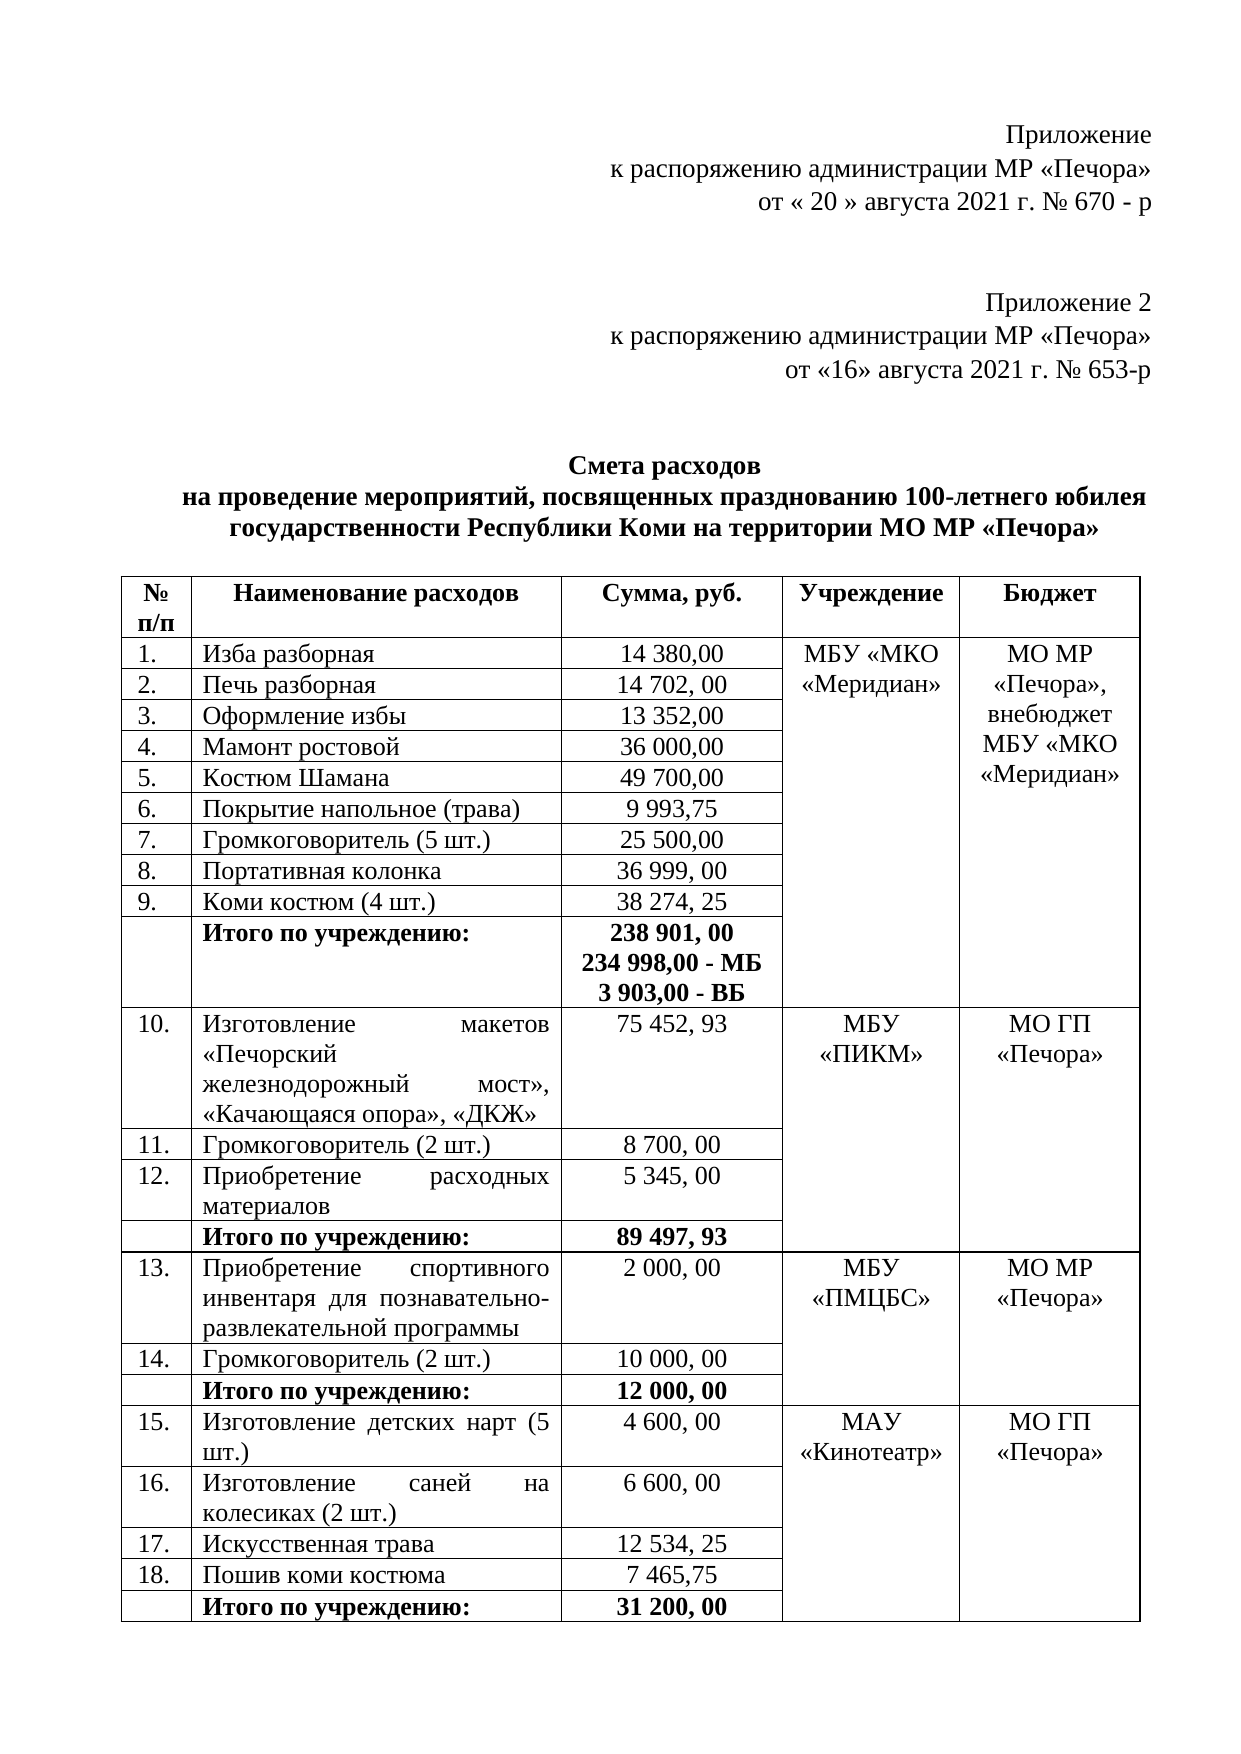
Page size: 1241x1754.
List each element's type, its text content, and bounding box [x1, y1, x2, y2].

table_cell Приобретение расходных материалов [192, 1160, 561, 1220]
table_cell [122, 793, 191, 823]
table_cell 31 200, 00 [562, 1591, 782, 1621]
table_cell 13 352,00 [562, 700, 782, 730]
table_cell Громкоговоритель (2 шт.) [192, 1129, 561, 1159]
table_cell 8 700, 00 [562, 1129, 782, 1159]
table_cell [122, 700, 191, 730]
table_cell [122, 1375, 191, 1405]
table_cell 4 600, 00 [562, 1406, 782, 1466]
table_cell Оформление избы [192, 700, 561, 730]
table_cell 5 345, 00 [562, 1160, 782, 1220]
table_cell 25 500,00 [562, 824, 782, 854]
table_cell 49 700,00 [562, 762, 782, 792]
table_cell Итого по учреждению: [192, 1375, 561, 1405]
table_cell [122, 1160, 191, 1220]
table_cell [122, 1129, 191, 1159]
table_cell Пошив коми костюма [192, 1559, 561, 1589]
table_cell 9 993,75 [562, 793, 782, 823]
table_cell Искусственная трава [192, 1528, 561, 1558]
table_cell 7 465,75 [562, 1559, 782, 1589]
text Приложение 2 [177, 286, 1152, 317]
table_cell Костюм Шамана [192, 762, 561, 792]
table_header № п/п [122, 577, 191, 637]
text к распоряжению администрации МР «Печора» [177, 319, 1152, 351]
text Приложение [177, 118, 1152, 149]
text от «16» августа 2021 г. № 653-р [177, 353, 1152, 384]
table_cell Мамонт ростовой [192, 731, 561, 761]
table_cell Изба разборная [192, 638, 561, 668]
table_cell [122, 762, 191, 792]
table_cell 36 999, 00 [562, 855, 782, 885]
table_cell Приобретение спортивного инвентаря для познавательно-развлекательной программы [192, 1253, 561, 1342]
table_cell 89 497, 93 [562, 1221, 782, 1251]
table_cell Коми костюм (4 шт.) [192, 886, 561, 916]
table_cell МО МР «Печора» [960, 1253, 1139, 1405]
text Смета расходов [177, 449, 1152, 480]
table_cell Громкоговоритель (5 шт.) [192, 824, 561, 854]
table_cell 38 274, 25 [562, 886, 782, 916]
text на проведение мероприятий, посвященных празднованию 100-летнего юбилея государственности Республики Коми на территории МО МР «Печора» [177, 480, 1152, 542]
table_cell 10 000, 00 [562, 1344, 782, 1374]
table_cell [122, 886, 191, 916]
table_cell Изготовление макетов «Печорский железнодорожный мост», «Качающаяся опора», «ДКЖ» [192, 1008, 561, 1128]
table_cell МАУ «Кинотеатр» [783, 1406, 959, 1621]
table_cell [122, 855, 191, 885]
table_cell [122, 917, 191, 1007]
text к распоряжению администрации МР «Печора» [177, 152, 1152, 183]
table_cell 14 702, 00 [562, 669, 782, 699]
table_cell Изготовление саней на колесиках (2 шт.) [192, 1467, 561, 1527]
table_header Бюджет [960, 577, 1139, 637]
table_cell 12 000, 00 [562, 1375, 782, 1405]
table_cell [122, 1467, 191, 1527]
table_cell Итого по учреждению: [192, 1591, 561, 1621]
table_cell МБУ «МКО «Меридиан» [783, 638, 959, 1007]
table_cell 238 901, 00 234 998,00 - МБ 3 903,00 - ВБ [562, 917, 782, 1007]
table_cell 2 000, 00 [562, 1253, 782, 1342]
table_cell [122, 731, 191, 761]
text от « 20 » августа 2021 г. № 670 - р [177, 185, 1152, 216]
table_cell 36 000,00 [562, 731, 782, 761]
table_cell МО МР «Печора», внебюджет МБУ «МКО «Меридиан» [960, 638, 1139, 1007]
table_cell [122, 1344, 191, 1374]
table_cell Печь разборная [192, 669, 561, 699]
table_cell [122, 1253, 191, 1342]
table_cell [122, 1591, 191, 1621]
table_cell Итого по учреждению: [192, 917, 561, 1007]
table_cell [122, 824, 191, 854]
table_cell [122, 1406, 191, 1466]
table_cell [122, 1008, 191, 1128]
table_cell [122, 1528, 191, 1558]
table_cell Изготовление детских нарт (5 шт.) [192, 1406, 561, 1466]
table_cell 75 452, 93 [562, 1008, 782, 1128]
table_header Наименование расходов [192, 577, 561, 637]
table_cell МБУ «ПИКМ» [783, 1008, 959, 1251]
table_cell МО ГП «Печора» [960, 1406, 1139, 1621]
table_cell 12 534, 25 [562, 1528, 782, 1558]
table_cell МБУ «ПМЦБС» [783, 1253, 959, 1405]
table_cell [122, 1559, 191, 1589]
table_cell Покрытие напольное (трава) [192, 793, 561, 823]
table_header Учреждение [783, 577, 959, 637]
table_cell 6 600, 00 [562, 1467, 782, 1527]
table_cell Итого по учреждению: [192, 1221, 561, 1251]
table_cell МО ГП «Печора» [960, 1008, 1139, 1251]
table_header Сумма, руб. [562, 577, 782, 637]
table_cell [122, 669, 191, 699]
table_cell Громкоговоритель (2 шт.) [192, 1344, 561, 1374]
table_cell Портативная колонка [192, 855, 561, 885]
table_cell [122, 1221, 191, 1251]
table_cell 14 380,00 [562, 638, 782, 668]
table_cell [122, 638, 191, 668]
